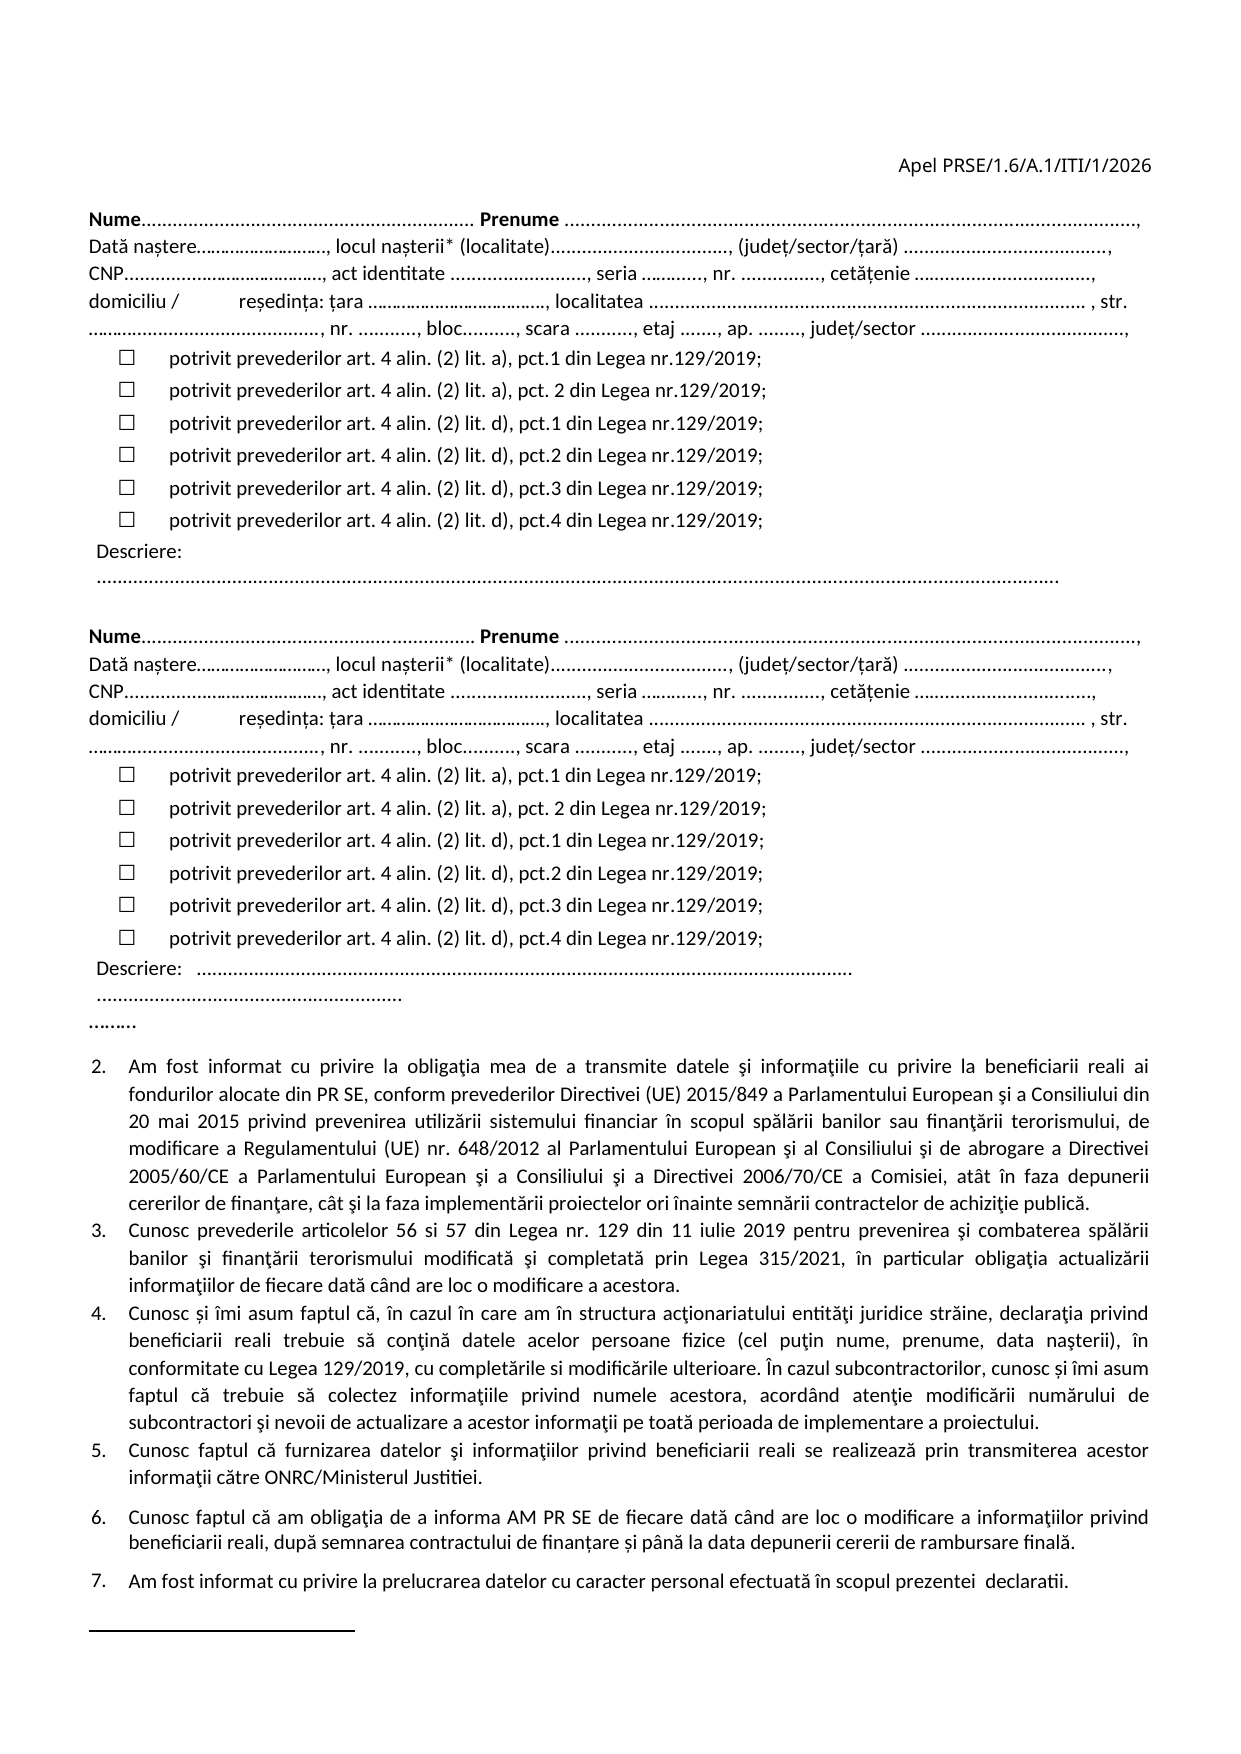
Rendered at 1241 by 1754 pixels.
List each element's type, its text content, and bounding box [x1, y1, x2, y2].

text ☐ potrivit prevederilor art. 4 alin. (2) lit. a), pct. 2 din Legea nr.129/2019; [117, 375, 783, 404]
text Descriere: .............................................................................................................................. .......................................................... [96, 956, 1154, 1006]
list Am fost informat cu privire la prelucrarea datelor cu caracter personal efectuată în scopul prezentei declaratii. [91, 1567, 1152, 1594]
text ☐ potrivit prevederilor art. 4 alin. (2) lit. d), pct.1 din Legea nr.129/2019; [117, 825, 842, 854]
list Am fost informat cu privire la obligaţia mea de a transmite datele şi informaţiile cu privire la beneficiarii reali ai fondurilor alocate din PR SE, conform prevederilor Directivei (UE) 2015/849 a Parlamentului European şi a Consiliului din 20 mai 2015 privind prevenirea utilizării sistemului financiar în scopul spălării banilor sau finanţării terorismului, de modificare a Regulamentului (UE) nr. 648/2012 al Parlamentului European şi al Consiliului şi de abrogare a Directivei 2005/60/CE a Parlamentului European şi a Consiliului şi a Directivei 2006/70/CE a Comisiei, atât în faza depunerii cererilor de finanţare, cât şi la faza implementării proiectelor ori înainte semnării contractelor de achiziţie publică. [91, 1053, 1152, 1216]
list Cunosc faptul că furnizarea datelor şi informaţiilor privind beneficiarii reali se realizează prin transmiterea acestor informaţii către ONRC/Ministerul Justitiei. [91, 1437, 1152, 1490]
text Nume................................................................ Prenume ............................................................................................................, Dată naștere………………………, locul nașterii* (localitate).................................., (județ/sector/țară) ......................................., CNP................……………………, act identitate .........................., seria ……......, nr. ..............., cetățenie …..............................., domiciliu / reședința: țara ………………………………., localitatea .................................................................................... , str.………...................................., nr. ..........., bloc.........., scara ..........., etaj ......., ap. ........, județ/sector ......................................., [89, 623, 1143, 758]
text ☐ potrivit prevederilor art. 4 alin. (2) lit. d), pct.4 din Legea nr.129/2019; [117, 923, 842, 951]
list Cunosc faptul că am obligaţia de a informa AM PR SE de fiecare dată când are loc o modificare a informaţiilor privind beneficiarii reali, după semnarea contractului de finanțare și până la data depunerii cererii de rambursare finală. [91, 1504, 1152, 1555]
text ☐ potrivit prevederilor art. 4 alin. (2) lit. d), pct.1 din Legea nr.129/2019; [117, 408, 783, 436]
text ☐ potrivit prevederilor art. 4 alin. (2) lit. a), pct.1 din Legea nr.129/2019; [117, 760, 842, 789]
text ……… [89, 1006, 1152, 1034]
list Cunosc prevederile articolelor 56 si 57 din Legea nr. 129 din 11 iulie 2019 pentru prevenirea şi combaterea spălării banilor şi finanţării terorismului modificată şi completată prin Legea 315/2021, în particular obligaţia actualizării informaţiilor de fiecare dată când are loc o modificare a acestora. [91, 1218, 1152, 1298]
text ☐ potrivit prevederilor art. 4 alin. (2) lit. a), pct.1 din Legea nr.129/2019; [117, 343, 783, 371]
text ☐ potrivit prevederilor art. 4 alin. (2) lit. d), pct.4 din Legea nr.129/2019; [117, 505, 783, 534]
text ☐ potrivit prevederilor art. 4 alin. (2) lit. d), pct.3 din Legea nr.129/2019; [117, 473, 783, 501]
text ☐ potrivit prevederilor art. 4 alin. (2) lit. a), pct. 2 din Legea nr.129/2019; [117, 793, 842, 821]
text ☐ potrivit prevederilor art. 4 alin. (2) lit. d), pct.2 din Legea nr.129/2019; [117, 858, 842, 887]
text ☐ potrivit prevederilor art. 4 alin. (2) lit. d), pct.3 din Legea nr.129/2019; [117, 891, 842, 919]
text Nume................................................................ Prenume ............................................................................................................, Dată naștere………………………, locul nașterii* (localitate).................................., (județ/sector/țară) ......................................., CNP................……………………, act identitate .........................., seria ……......, nr. ..............., cetățenie …..............................., domiciliu / reședința: țara ………………………………., localitatea .................................................................................... , str.………...................................., nr. ..........., bloc.........., scara ..........., etaj ......., ap. ........, județ/sector ......................................., [89, 206, 1143, 341]
text Descriere: ........................................................................................................................................................................................ [96, 538, 1154, 589]
text ☐ potrivit prevederilor art. 4 alin. (2) lit. d), pct.2 din Legea nr.129/2019; [117, 441, 783, 469]
list Cunosc și îmi asum faptul că, în cazul în care am în structura acţionariatului entităţi juridice străine, declaraţia privind beneficiarii reali trebuie să conţină datele acelor persoane fizice (cel puţin nume, prenume, data naşterii), în conformitate cu Legea 129/2019, cu completările si modificările ulterioare. În cazul subcontractorilor, cunosc și îmi asum faptul că trebuie să colectez informaţiile privind numele acestora, acordând atenţie modificării numărului de subcontractori şi nevoii de actualizare a acestor informaţii pe toată perioada de implementare a proiectului. [91, 1300, 1152, 1435]
